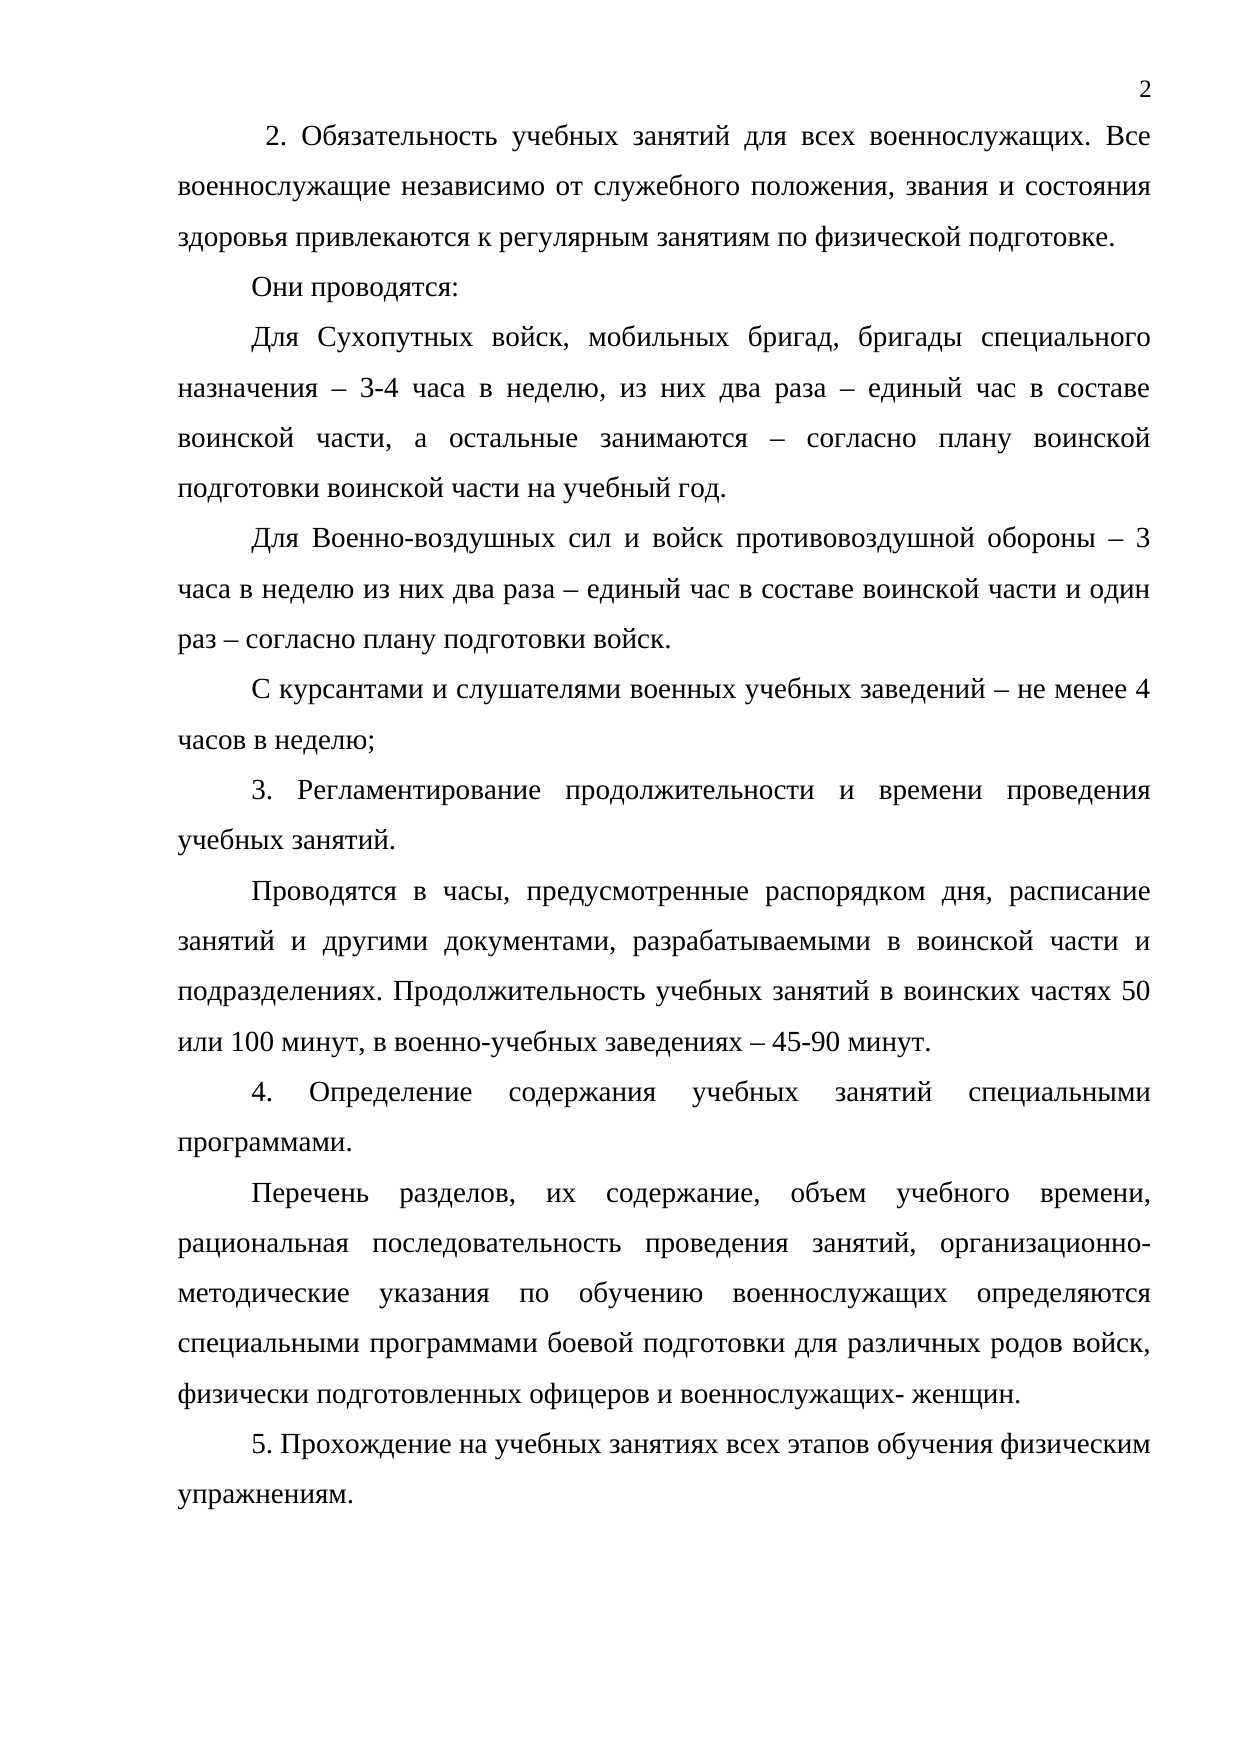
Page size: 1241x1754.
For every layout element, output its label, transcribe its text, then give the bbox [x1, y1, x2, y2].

list 5. Прохождение на учебных занятиях всех этапов обучения физическим упражнениям. [177, 1426, 1152, 1510]
text Проводятся в часы, предусмотренные распорядком дня, расписание занятий и другими документами, разрабатываемыми в воинской части и подразделениях. Продолжительность учебных занятий в воинских частях 50 или 100 минут, в военно-учебных заведениях – 45-90 минут. [177, 873, 1152, 1057]
text С курсантами и слушателями военных учебных заведений – не менее 4 часов в неделю; [177, 672, 1152, 755]
list Они проводятся: [177, 269, 1152, 303]
text 3. Регламентирование продолжительности и времени проведения учебных занятий. [177, 772, 1152, 856]
list 4. Определение содержания учебных занятий специальными программами. [177, 1074, 1152, 1158]
text Для Военно-воздушных сил и войск противовоздушной обороны – 3 часа в неделю из них два раза – единый час в составе воинской части и один раз – согласно плану подготовки войск. [177, 521, 1152, 655]
text Перечень разделов, их содержание, объем учебного времени, рациональная последовательность проведения занятий, организационно-методические указания по обучению военнослужащих определяются специальными программами боевой подготовки для различных родов войск, физически подготовленных офицеров и военнослужащих- женщин. [177, 1175, 1152, 1409]
list 2. Обязательность учебных занятий для всех военнослужащих. Все военнослужащие независимо от служебного положения, звания и состояния здоровья привлекаются к регулярным занятиям по физической подготовке. [177, 118, 1152, 252]
text Для Сухопутных войск, мобильных бригад, бригады специального назначения – 3-4 часа в неделю, из них два раза – единый час в составе воинской части, а остальные занимаются – согласно плану воинской подготовки воинской части на учебный год. [177, 319, 1152, 504]
